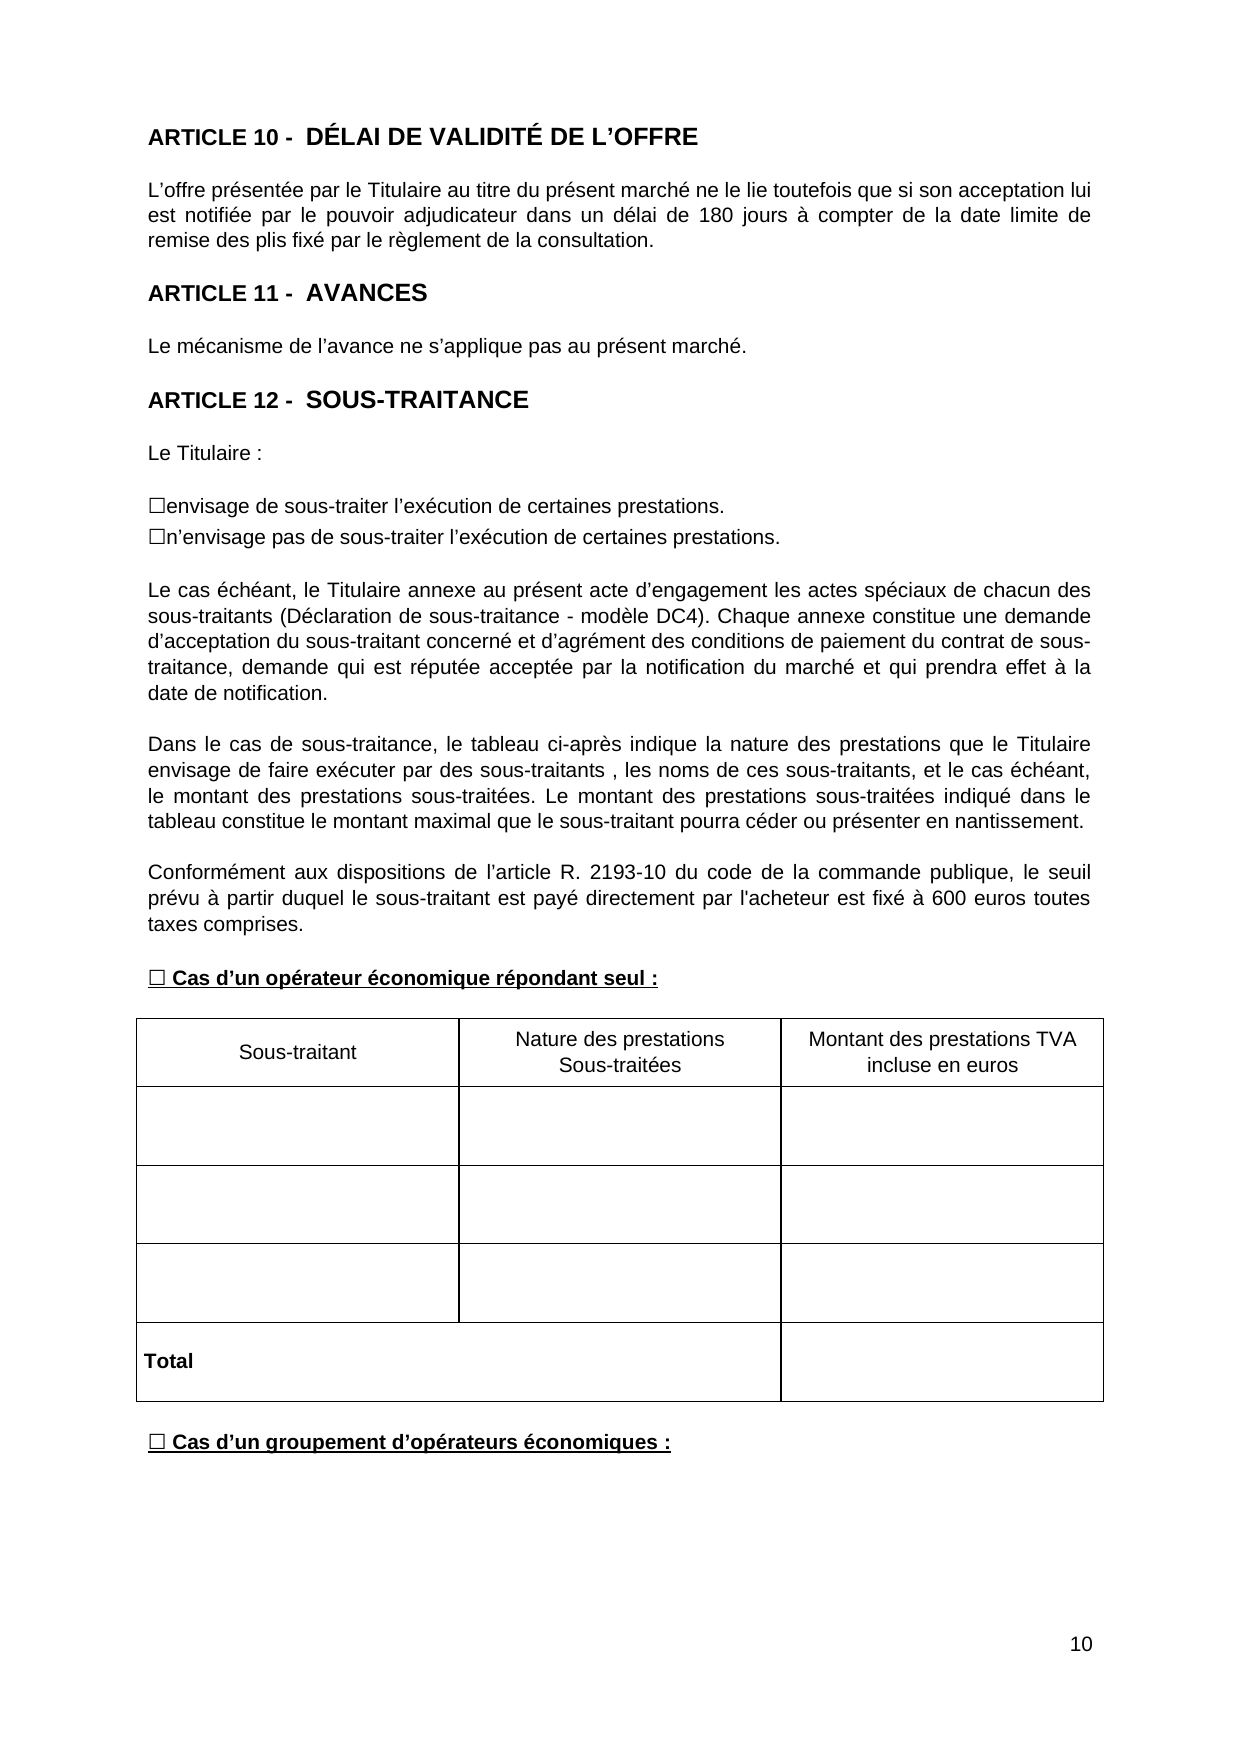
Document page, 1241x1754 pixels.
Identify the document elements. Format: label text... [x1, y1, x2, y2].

table_header Montant des prestations TVA incluse en euros [782, 1019, 1103, 1086]
subtitle SOUS-TRAITANCE [148, 384, 1093, 413]
table_cell [782, 1087, 1103, 1165]
table_cell [460, 1244, 780, 1322]
table_cell [782, 1323, 1103, 1401]
table_cell [460, 1166, 780, 1243]
text Cas d’un groupement d’opérateurs économiques : [148, 1427, 1093, 1455]
table_cell [137, 1244, 458, 1322]
table_cell [782, 1166, 1103, 1243]
text Conformément aux dispositions de l’article R. 2193-10 du code de la commande publique, le seuil prévu à partir duquel le sous-traitant est payé directement par l'acheteur est fixé à 600 euros toutes taxes comprises. [148, 860, 1093, 936]
text Dans le cas de sous-traitance, le tableau ci-après indique la nature des prestations que le Titulaire envisage de faire exécuter par des sous-traitants , les noms de ces sous-traitants, et le cas échéant, le montant des prestations sous-traitées. Le montant des prestations sous-traitées indiqué dans le tableau constitue le montant maximal que le sous-traitant pourra céder ou présenter en nantissement. [148, 732, 1093, 833]
text L’offre présentée par le Titulaire au titre du présent marché ne le lie toutefois que si son acceptation lui est notifiée par le pouvoir adjudicateur dans un délai de 180 jours à compter de la date limite de remise des plis fixé par le règlement de la consultation. [148, 178, 1093, 253]
table_cell [460, 1087, 780, 1165]
text Le Titulaire : [148, 441, 1093, 464]
subtitle AVANCES [148, 278, 1093, 306]
subtitle DÉLAI DE VALIDITÉ DE L’OFFRE [148, 122, 1093, 150]
text Cas d’un opérateur économique répondant seul : [148, 963, 1093, 991]
text envisage de sous-traiter l’exécution de certaines prestations. [148, 491, 1093, 520]
table_cell [782, 1244, 1103, 1322]
table_header Sous-traitant [137, 1019, 458, 1086]
text Le cas échéant, le Titulaire annexe au présent acte d’engagement les actes spéciaux de chacun des sous-traitants (Déclaration de sous-traitance - modèle DC4). Chaque annexe constitue une demande d’acceptation du sous-traitant concerné et d’agrément des conditions de paiement du contrat de sous-traitance, demande qui est réputée acceptée par la notification du marché et qui prendra effet à la date de notification. [148, 578, 1093, 705]
text n’envisage pas de sous-traiter l’exécution de certaines prestations. [148, 522, 1093, 551]
text Le mécanisme de l’avance ne s’applique pas au présent marché. [148, 334, 1093, 358]
table_cell [137, 1087, 458, 1165]
table_cell [137, 1166, 458, 1243]
table_header Nature des prestations Sous-traitées [460, 1019, 780, 1086]
table_cell Total [137, 1323, 780, 1401]
